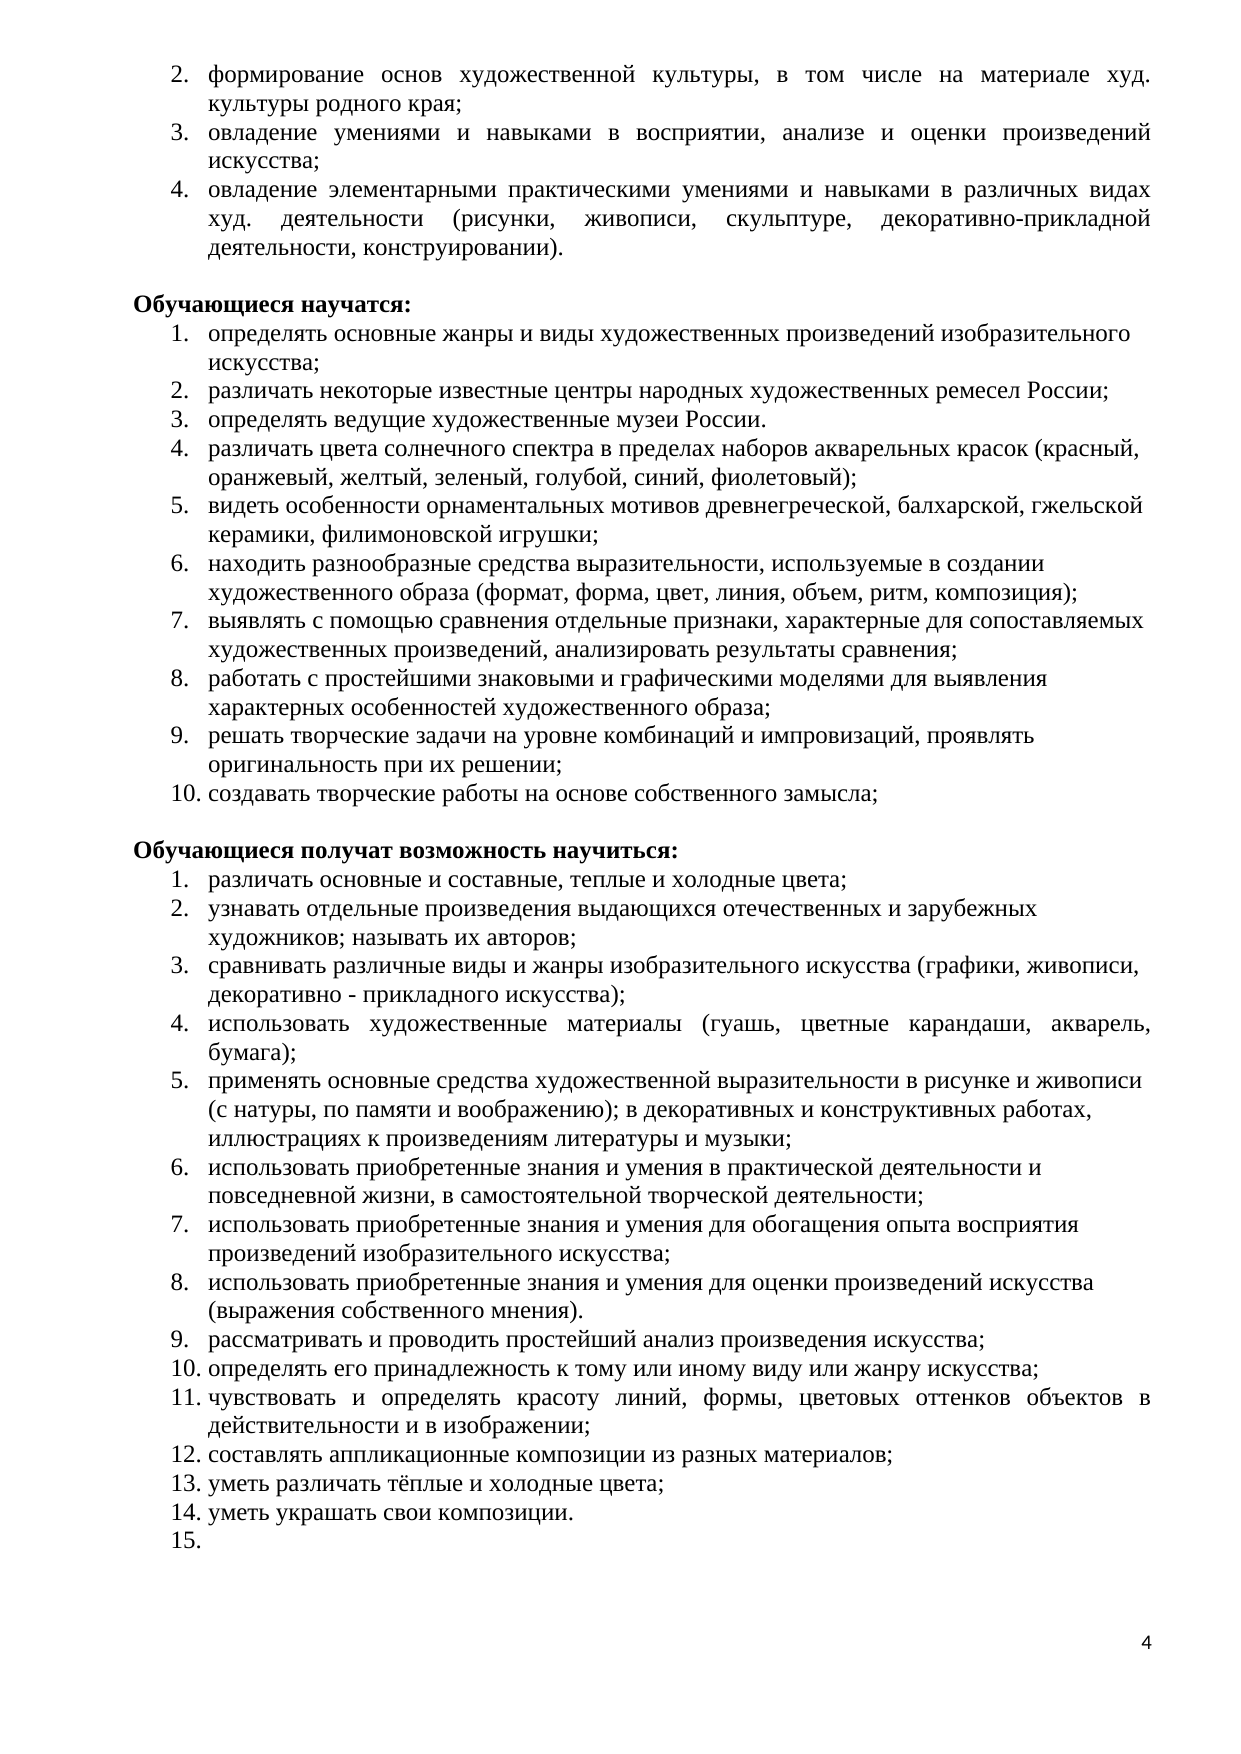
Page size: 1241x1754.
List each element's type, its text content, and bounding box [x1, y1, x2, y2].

list уметь украшать свои композиции. [170, 1497, 1152, 1525]
list уметь различать тёплые и холодные цвета; [170, 1468, 1152, 1497]
list узнавать отдельные произведения выдающихся отечественных и зарубежных художников; называть их авторов; [170, 893, 1152, 950]
list рассматривать и проводить простейший анализ произведения искусства; [170, 1324, 1152, 1353]
text Обучающиеся научатся: [133, 289, 1152, 318]
list применять основные средства художественной выразительности в рисунке и живописи (с натуры, по памяти и воображению); в декоративных и конструктивных работах, иллюстрациях к произведениям литературы и музыки; [170, 1065, 1152, 1152]
list различать некоторые известные центры народных художественных ремесел России; [170, 375, 1152, 404]
list выявлять с помощью сравнения отдельные признаки, характерные для сопоставляемых художественных произведений, анализировать результаты сравнения; [170, 605, 1152, 663]
list овладение элементарными практическими умениями и навыками в различных видах худ. деятельности (рисунки, живописи, скульптуре, декоративно-прикладной деятельности, конструировании). [170, 174, 1152, 260]
list решать творческие задачи на уровне комбинаций и импровизаций, проявлять оригинальность при их решении; [170, 720, 1152, 778]
list создавать творческие работы на основе собственного замысла; [170, 778, 1152, 807]
list работать с простейшими знаковыми и графическими моделями для выявления характерных особенностей художественного образа; [170, 663, 1152, 720]
list различать цвета солнечного спектра в пределах наборов акварельных красок (красный, оранжевый, желтый, зеленый, голубой, синий, фиолетовый); [170, 433, 1152, 490]
list овладение умениями и навыками в восприятии, анализе и оценки произведений искусства; [170, 117, 1152, 174]
list использовать приобретенные знания и умения в практической деятельности и повседневной жизни, в самостоятельной творческой деятельности; [170, 1152, 1152, 1209]
list использовать художественные материалы (гуашь, цветные карандаши, акварель, бумага); [170, 1008, 1152, 1065]
list различать основные и составные, теплые и холодные цвета; [170, 864, 1152, 893]
list определять его принадлежность к тому или иному виду или жанру искусства; [170, 1353, 1152, 1382]
list чувствовать и определять красоту линий, формы, цветовых оттенков объектов в действительности и в изображении; [170, 1382, 1152, 1439]
list использовать приобретенные знания и умения для оценки произведений искусства (выражения собственного мнения). [170, 1267, 1152, 1324]
list определять ведущие художественные музеи России. [170, 404, 1152, 433]
list составлять аппликационные композиции из разных материалов; [170, 1439, 1152, 1468]
list определять основные жанры и виды художественных произведений изобразительного искусства; [170, 318, 1152, 375]
list формирование основ художественной культуры, в том числе на материале худ. культуры родного края; [170, 59, 1152, 117]
list видеть особенности орнаментальных мотивов древнегреческой, балхарской, гжельской керамики, филимоновской игрушки; [170, 490, 1152, 548]
text Обучающиеся получат возможность научиться: [133, 835, 1152, 864]
list сравнивать различные виды и жанры изобразительного искусства (графики, живописи, декоративно - прикладного искусства); [170, 950, 1152, 1008]
list использовать приобретенные знания и умения для обогащения опыта восприятия произведений изобразительного искусства; [170, 1209, 1152, 1267]
list находить разнообразные средства выразительности, используемые в создании художественного образа (формат, форма, цвет, линия, объем, ритм, композиция); [170, 548, 1152, 605]
